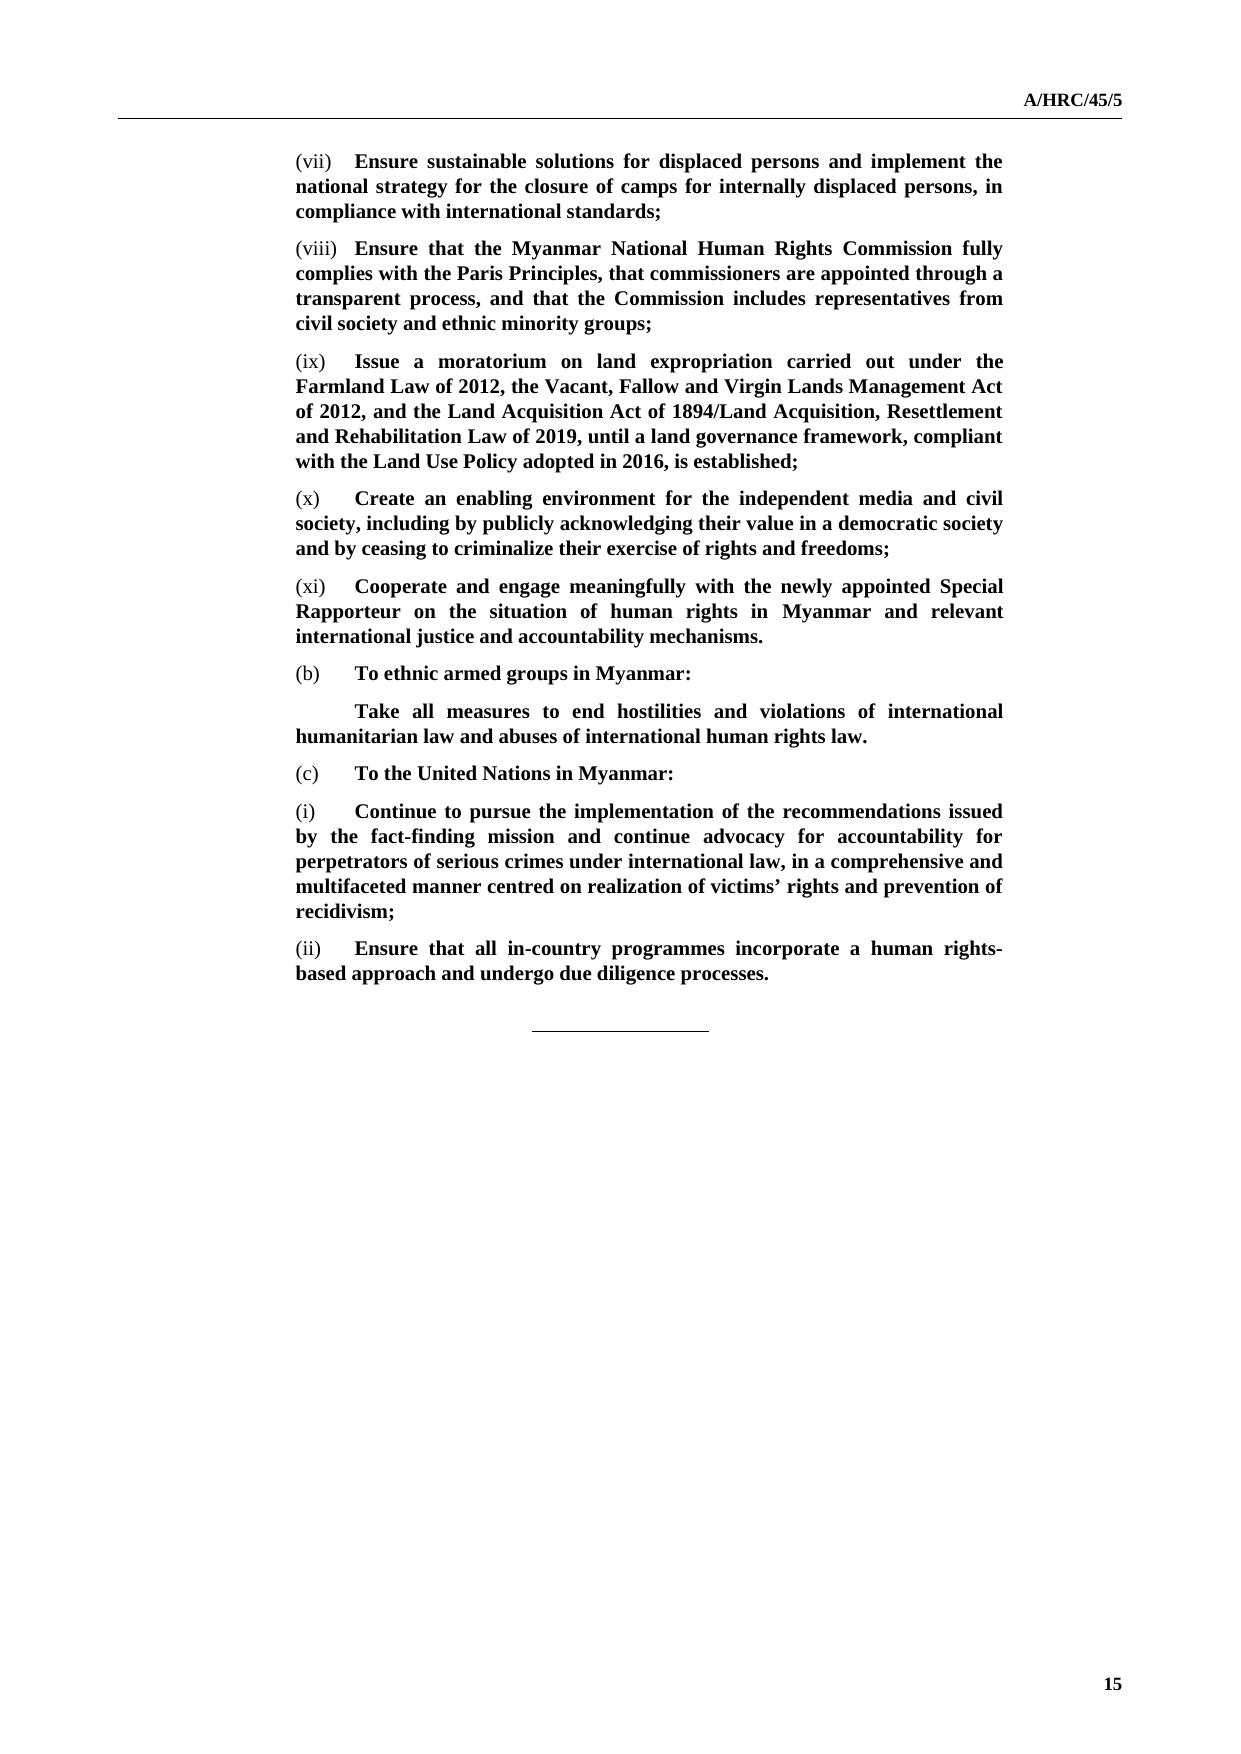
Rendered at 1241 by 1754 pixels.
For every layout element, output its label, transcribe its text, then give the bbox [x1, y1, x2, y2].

text (xi) Cooperate and engage meaningfully with the newly appointed Special Rapporteur on the situation of human rights in Myanmar and relevant international justice and accountability mechanisms. [295, 573, 1004, 648]
text (vii) Ensure sustainable solutions for displaced persons and implement the national strategy for the closure of camps for internally displaced persons, in compliance with international standards; [295, 148, 1004, 223]
text (i) Continue to pursue the implementation of the recommendations issued by the fact-finding mission and continue advocacy for accountability for perpetrators of serious crimes under international law, in a comprehensive and multifaceted manner centred on realization of victims’ rights and prevention of recidivism; [295, 798, 1004, 923]
text (viii) Ensure that the Myanmar National Human Rights Commission fully complies with the Paris Principles, that commissioners are appointed through a transparent process, and that the Commission includes representatives from civil society and ethnic minority groups; [295, 235, 1004, 335]
text (x) Create an enabling environment for the independent media and civil society, including by publicly acknowledging their value in a democratic society and by ceasing to criminalize their exercise of rights and freedoms; [295, 485, 1004, 560]
text (ix) Issue a moratorium on land expropriation carried out under the Farmland Law of 2012, the Vacant, Fallow and Virgin Lands Management Act of 2012, and the Land Acquisition Act of 1894/Land Acquisition, Resettlement and Rehabilitation Law of 2019, until a land governance framework, compliant with the Land Use Policy adopted in 2016, is established; [295, 348, 1004, 473]
text Take all measures to end hostilities and violations of international humanitarian law and abuses of international human rights law. [295, 698, 1004, 748]
text (b) To ethnic armed groups in Myanmar: [236, 660, 1004, 685]
text (ii) Ensure that all in-country programmes incorporate a human rights-based approach and undergo due diligence processes. [295, 935, 1004, 985]
text (c) To the United Nations in Myanmar: [236, 760, 1004, 785]
